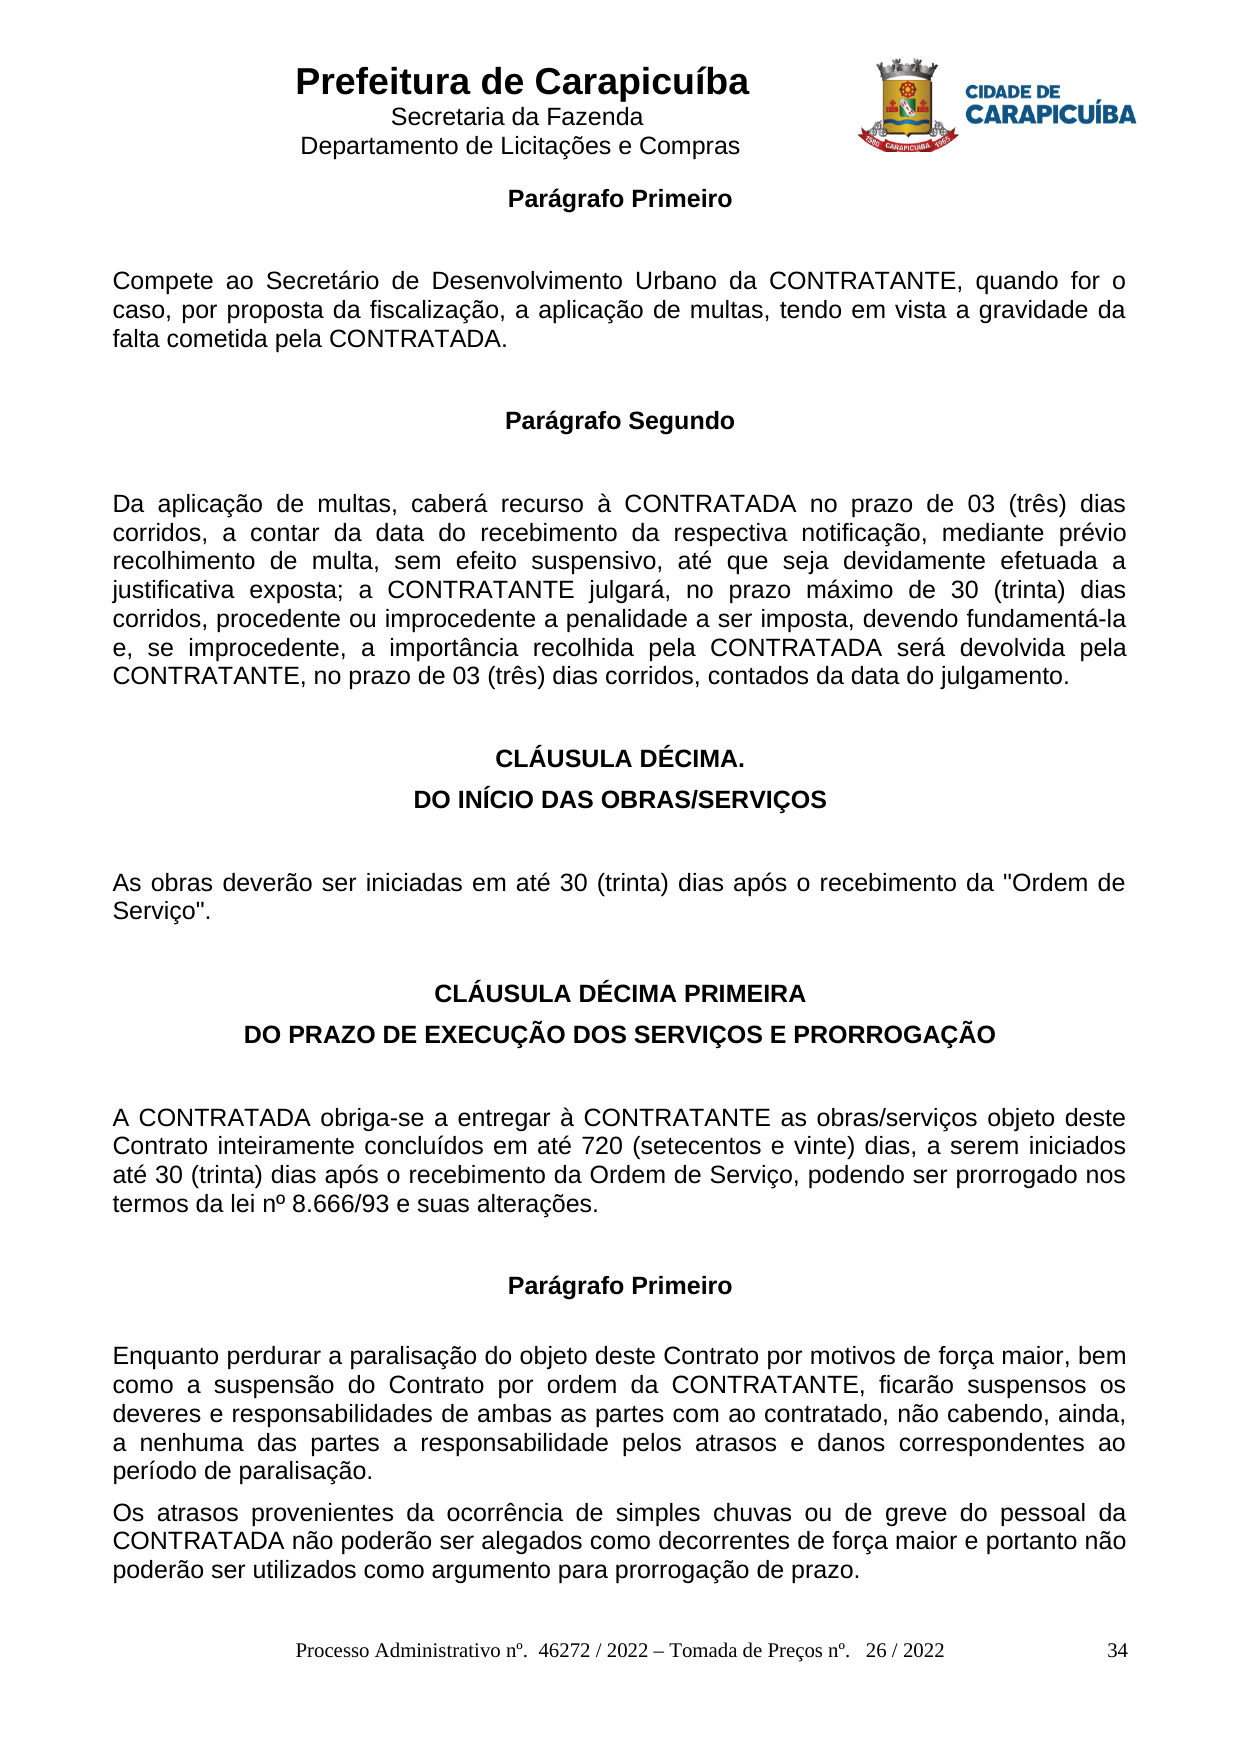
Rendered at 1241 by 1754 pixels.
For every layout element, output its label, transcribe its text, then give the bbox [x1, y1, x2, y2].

text DO PRAZO DE EXECUÇÃO DOS SERVIÇOS E PRORROGAÇÃO [112, 1020, 1128, 1049]
picture [857, 57, 1139, 152]
text As obras deverão ser iniciadas em até 30 (trinta) dias após o recebimento da "Ordem de Serviço". [112, 867, 1128, 925]
text Parágrafo Primeiro [112, 1271, 1128, 1300]
text Parágrafo Primeiro [112, 184, 1128, 212]
text Compete ao Secretário de Desenvolvimento Urbano da CONTRATANTE, quando for o caso, por proposta da fiscalização, a aplicação de multas, tendo em vista a gravidade da falta cometida pela CONTRATADA. [112, 266, 1128, 352]
text DO INÍCIO DAS OBRAS/SERVIÇOS [112, 785, 1128, 814]
text Da aplicação de multas, caberá recurso à CONTRATADA no prazo de 03 (três) dias corridos, a contar da data do recebimento da respectiva notificação, mediante prévio recolhimento de multa, sem efeito suspensivo, até que seja devidamente efetuada a justificativa exposta; a CONTRATANTE julgará, no prazo máximo de 30 (trinta) dias corridos, procedente ou improcedente a penalidade a ser imposta, devendo fundamentá-la e, se improcedente, a importância recolhida pela CONTRATADA será devolvida pela CONTRATANTE, no prazo de 03 (três) dias corridos, contados da data do julgamento. [112, 489, 1128, 690]
text Os atrasos provenientes da ocorrência de simples chuvas ou de greve do pessoal da CONTRATADA não poderão ser alegados como decorrentes de força maior e portanto não poderão ser utilizados como argumento para prorrogação de prazo. [112, 1497, 1128, 1584]
text Enquanto perdurar a paralisação do objeto deste Contrato por motivos de força maior, bem como a suspensão do Contrato por ordem da CONTRATANTE, ficarão suspensos os deveres e responsabilidades de ambas as partes com ao contratado, não cabendo, ainda, a nenhuma das partes a responsabilidade pelos atrasos e danos correspondentes ao período de paralisação. [112, 1341, 1128, 1485]
text CLÁUSULA DÉCIMA PRIMEIRA [112, 979, 1128, 1007]
text A CONTRATADA obriga-se a entregar à CONTRATANTE as obras/serviços objeto deste Contrato inteiramente concluídos em até 720 (setecentos e vinte) dias, a serem iniciados até 30 (trinta) dias após o recebimento da Ordem de Serviço, podendo ser prorrogado nos termos da lei nº 8.666/93 e suas alterações. [112, 1102, 1128, 1217]
text Parágrafo Segundo [112, 406, 1128, 435]
text CLÁUSULA DÉCIMA. [112, 744, 1128, 772]
